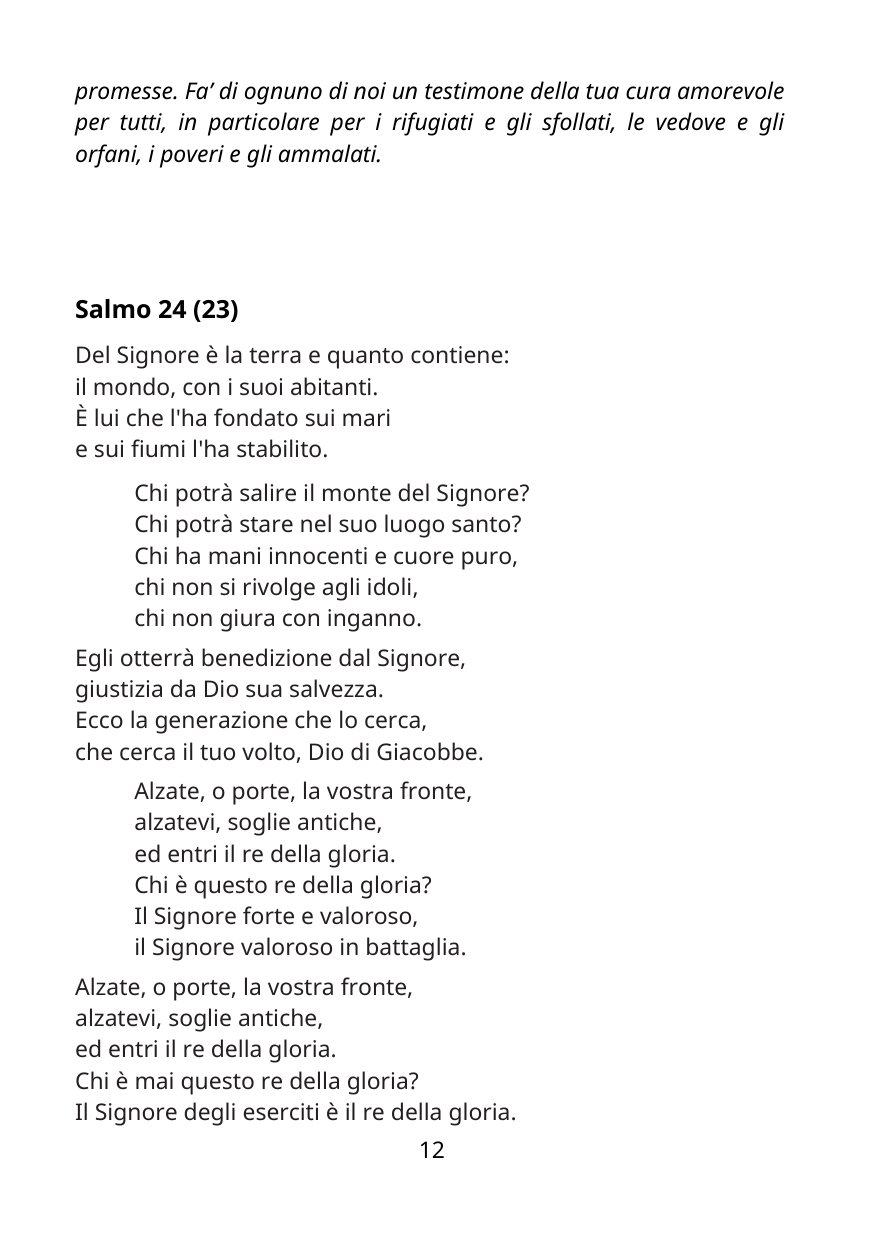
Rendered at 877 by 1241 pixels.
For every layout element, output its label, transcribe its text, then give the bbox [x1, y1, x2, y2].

text Alzate, o porte, la vostra fronte, [134, 775, 788, 806]
text che cerca il tuo volto, Dio di Giacobbe. [75, 736, 788, 767]
text il Signore valoroso in battaglia. [134, 931, 788, 963]
text È lui che l'ha fondato sui mari [75, 402, 788, 433]
text Salmo 24 (23) [75, 292, 788, 326]
text ed entri il re della gloria. [134, 838, 788, 869]
text Il Signore forte e valoroso, [134, 900, 788, 931]
text Chi potrà salire il monte del Signore? [134, 477, 788, 508]
text ed entri il re della gloria. [75, 1033, 788, 1065]
text Alzate, o porte, la vostra fronte, [75, 971, 788, 1002]
text Chi potrà stare nel suo luogo santo? [134, 508, 788, 540]
text alzatevi, soglie antiche, [134, 806, 788, 838]
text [75, 75, 788, 169]
text Egli otterrà benedizione dal Signore, [75, 642, 788, 673]
text giustizia da Dio sua salvezza. [75, 673, 788, 704]
text Il Signore degli eserciti è il re della gloria. [75, 1096, 788, 1127]
text Chi è questo re della gloria? [134, 869, 788, 900]
text alzatevi, soglie antiche, [75, 1002, 788, 1033]
text Del Signore è la terra e quanto contiene: [75, 339, 788, 370]
text Chi è mai questo re della gloria? [75, 1065, 788, 1096]
text e sui fiumi l'ha stabilito. [75, 433, 788, 464]
text il mondo, con i suoi abitanti. [75, 370, 788, 402]
text Chi ha mani innocenti e cuore puro, [134, 540, 788, 571]
text chi non giura con inganno. [134, 602, 788, 633]
text chi non si rivolge agli idoli, [134, 571, 788, 602]
text Ecco la generazione che lo cerca, [75, 704, 788, 736]
